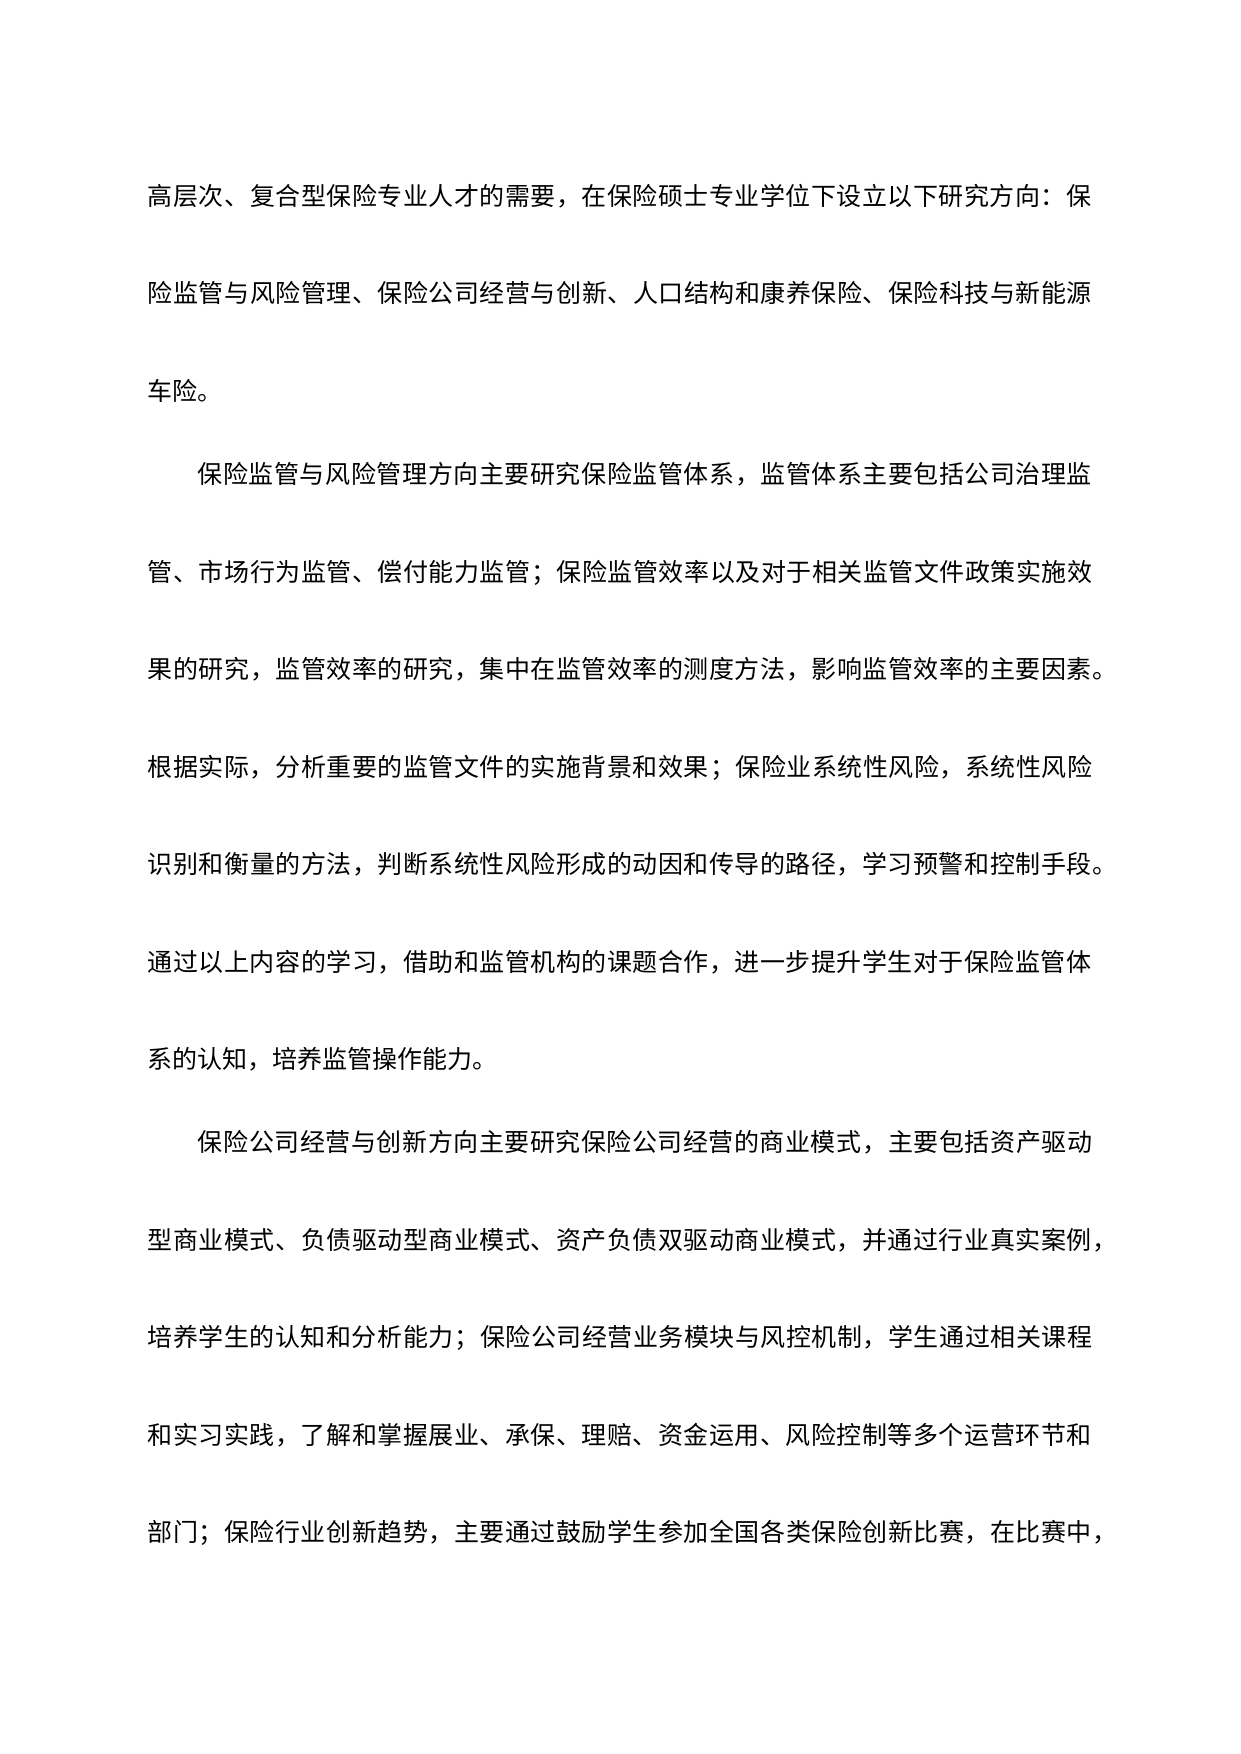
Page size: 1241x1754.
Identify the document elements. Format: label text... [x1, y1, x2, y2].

text 保险监管与风险管理方向主要研究保险监管体系，监管体系主要包括公司治理监管、市场行为监管、偿付能力监管；保险监管效率以及对于相关监管文件政策实施效果的研究，监管效率的研究，集中在监管效率的测度方法，影响监管效率的主要因素。根据实际，分析重要的监管文件的实施背景和效果；保险业系统性风险，系统性风险识别和衡量的方法，判断系统性风险形成的动因和传导的路径，学习预警和控制手段。通过以上内容的学习，借助和监管机构的课题合作，进一步提升学生对于保险监管体系的认知，培养监管操作能力。 [148, 440, 1092, 1090]
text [148, 162, 1092, 422]
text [148, 1108, 1092, 1563]
